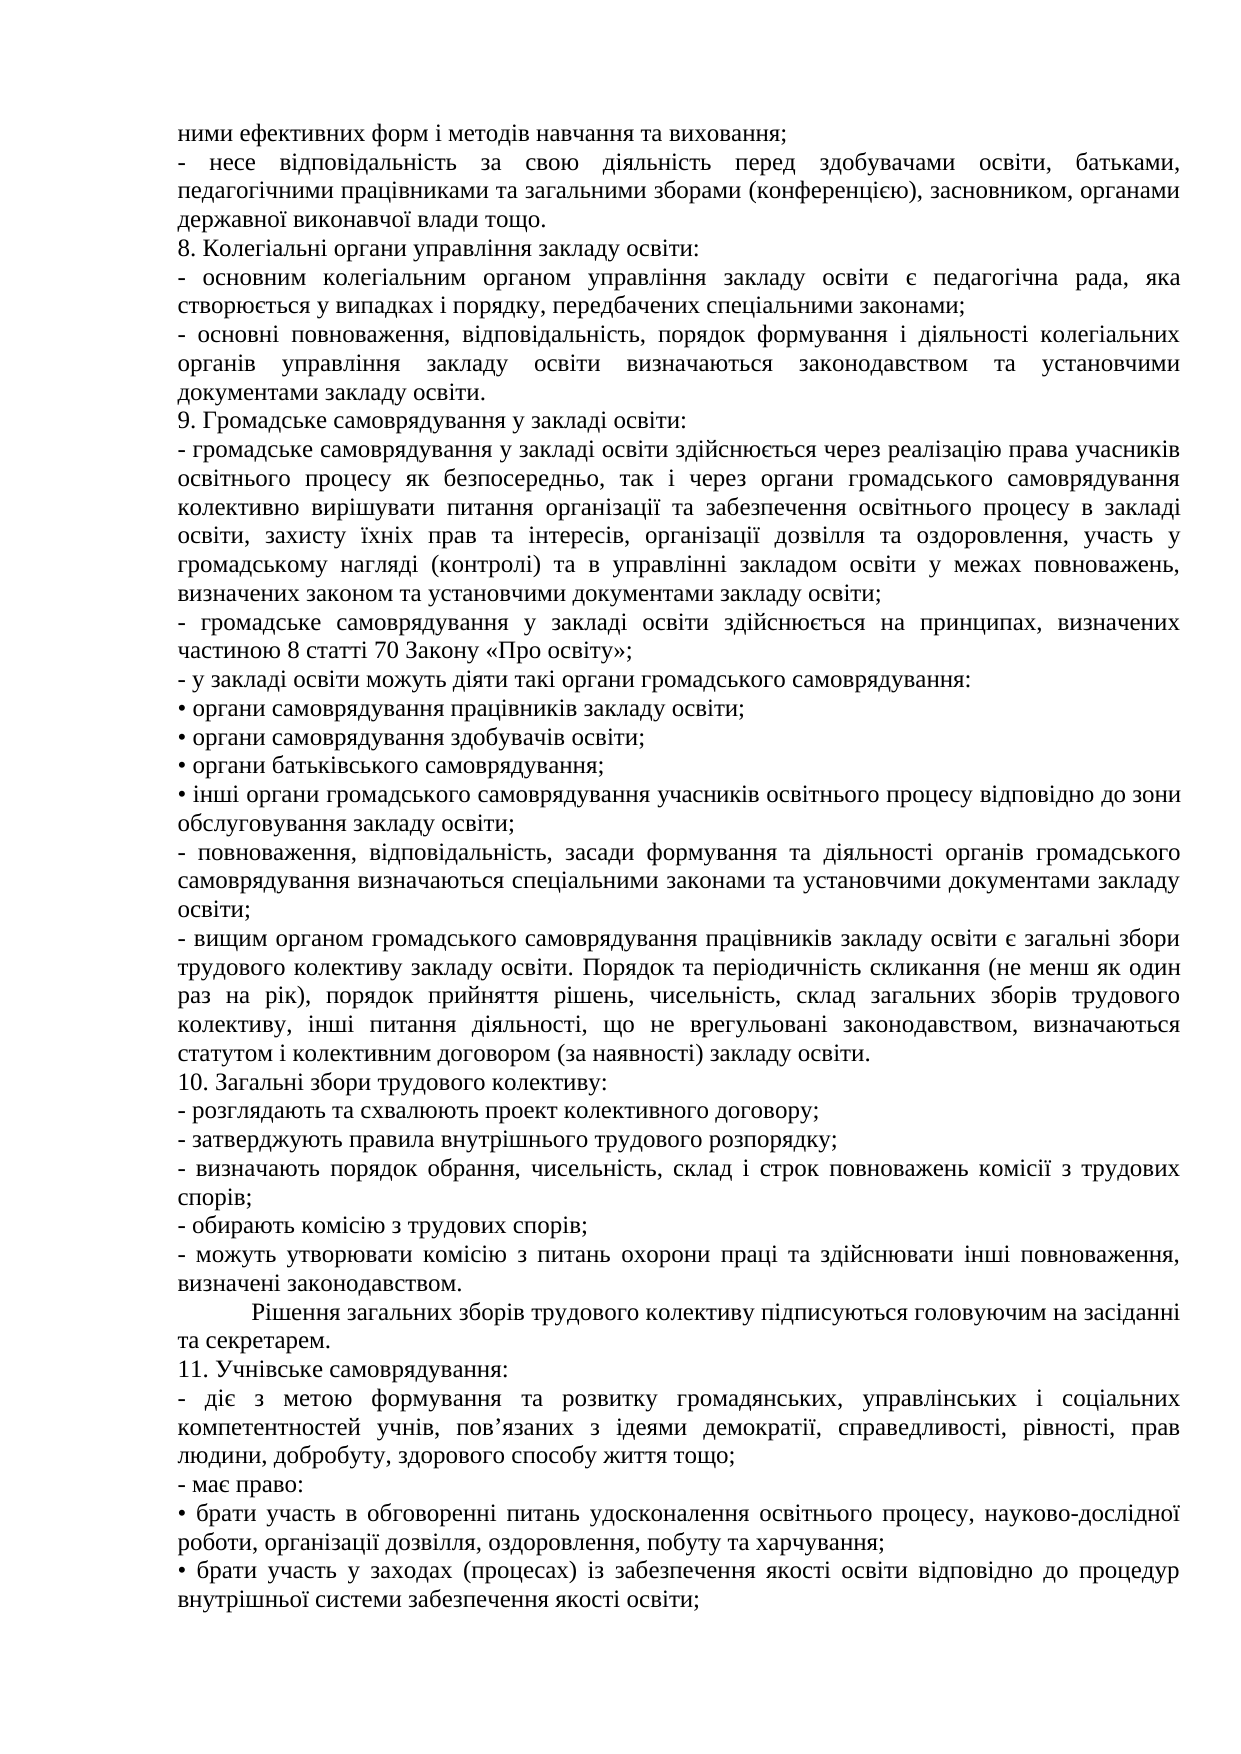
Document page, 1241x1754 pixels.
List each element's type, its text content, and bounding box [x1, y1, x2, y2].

text 10. Загальні збори трудового колективу: [177, 1067, 1181, 1096]
text - затверджують правила внутрішнього трудового розпорядку; [177, 1124, 1181, 1153]
text 11. Учнівське самоврядування: [177, 1354, 1181, 1383]
text - вищим органом громадського самоврядування працівників закладу освіти є загальні збори трудового колективу закладу освіти. Порядок та періодичність скликання (не менш як один раз на рік), порядок прийняття рішень, чисельність, склад загальних зборів трудового колективу, інші питання діяльності, що не врегульовані законодавством, визначаються статутом і колективним договором (за наявності) закладу освіти. [177, 923, 1181, 1067]
list • органи самоврядування здобувачів освіти; [177, 722, 1181, 751]
text - розглядають та схвалюють проект колективного договору; [177, 1096, 1181, 1124]
text - основним колегіальним органом управління закладу освіти є педагогічна рада, яка створюється у випадках і порядку, передбачених спеціальними законами; [177, 262, 1181, 319]
list • інші органи громадського самоврядування учасників освітнього процесу відповідно до зони обслуговування закладу освіти; [177, 779, 1181, 837]
list - у закладі освіти можуть діяти такі органи громадського самоврядування: [177, 664, 1181, 693]
list 9. Громадське самоврядування у закладі освіти: [177, 406, 1181, 434]
text - діє з метою формування та розвитку громадянських, управлінських і соціальних компетентностей учнів, пов’язаних з ідеями демократії, справедливості, рівності, прав людини, добробуту, здорового способу життя тощо; [177, 1383, 1181, 1469]
list • органи самоврядування працівників закладу освіти; [177, 693, 1181, 722]
text • брати участь у заходах (процесах) із забезпечення якості освіти відповідно до процедур внутрішньої системи забезпечення якості освіти; [177, 1556, 1181, 1613]
list 8. Колегіальні органи управління закладу освіти: [177, 233, 1181, 262]
text Рішення загальних зборів трудового колективу підписуються головуючим на засіданні та секретарем. [177, 1297, 1181, 1354]
text - можуть утворювати комісію з питань охорони праці та здійснювати інші повноваження, визначені законодавством. [177, 1239, 1181, 1297]
text - визначають порядок обрання, чисельність, склад і строк повноважень комісії з трудових спорів; [177, 1153, 1181, 1211]
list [177, 118, 1181, 147]
list • органи батьківського самоврядування; [177, 751, 1181, 779]
text • брати участь в обговоренні питань удосконалення освітнього процесу, науково-дослідної роботи, організації дозвілля, оздоровлення, побуту та харчування; [177, 1498, 1181, 1556]
list - громадське самоврядування у закладі освіти здійснюється через реалізацію права учасників освітнього процесу як безпосередньо, так і через органи громадського самоврядування колективно вирішувати питання організації та забезпечення освітнього процесу в закладі освіти, захисту їхніх прав та інтересів, організації дозвілля та оздоровлення, участь у громадському нагляді (контролі) та в управлінні закладом освіти у межах повноважень, визначених законом та установчими документами закладу освіти; [177, 434, 1181, 607]
list - повноваження, відповідальність, засади формування та діяльності органів громадського самоврядування визначаються спеціальними законами та установчими документами закладу освіти; [177, 837, 1181, 923]
text - обирають комісію з трудових спорів; [177, 1211, 1181, 1239]
text - має право: [177, 1469, 1181, 1498]
text - основні повноваження, відповідальність, порядок формування і діяльності колегіальних органів управління закладу освіти визначаються законодавством та установчими документами закладу освіти. [177, 319, 1181, 406]
list - несе відповідальність за свою діяльність перед здобувачами освіти, батьками, педагогічними працівниками та загальними зборами (конференцією), засновником, органами державної виконавчої влади тощо. [177, 147, 1181, 233]
list - громадське самоврядування у закладі освіти здійснюється на принципах, визначених частиною 8 статті 70 Закону «Про освіту»; [177, 607, 1181, 664]
